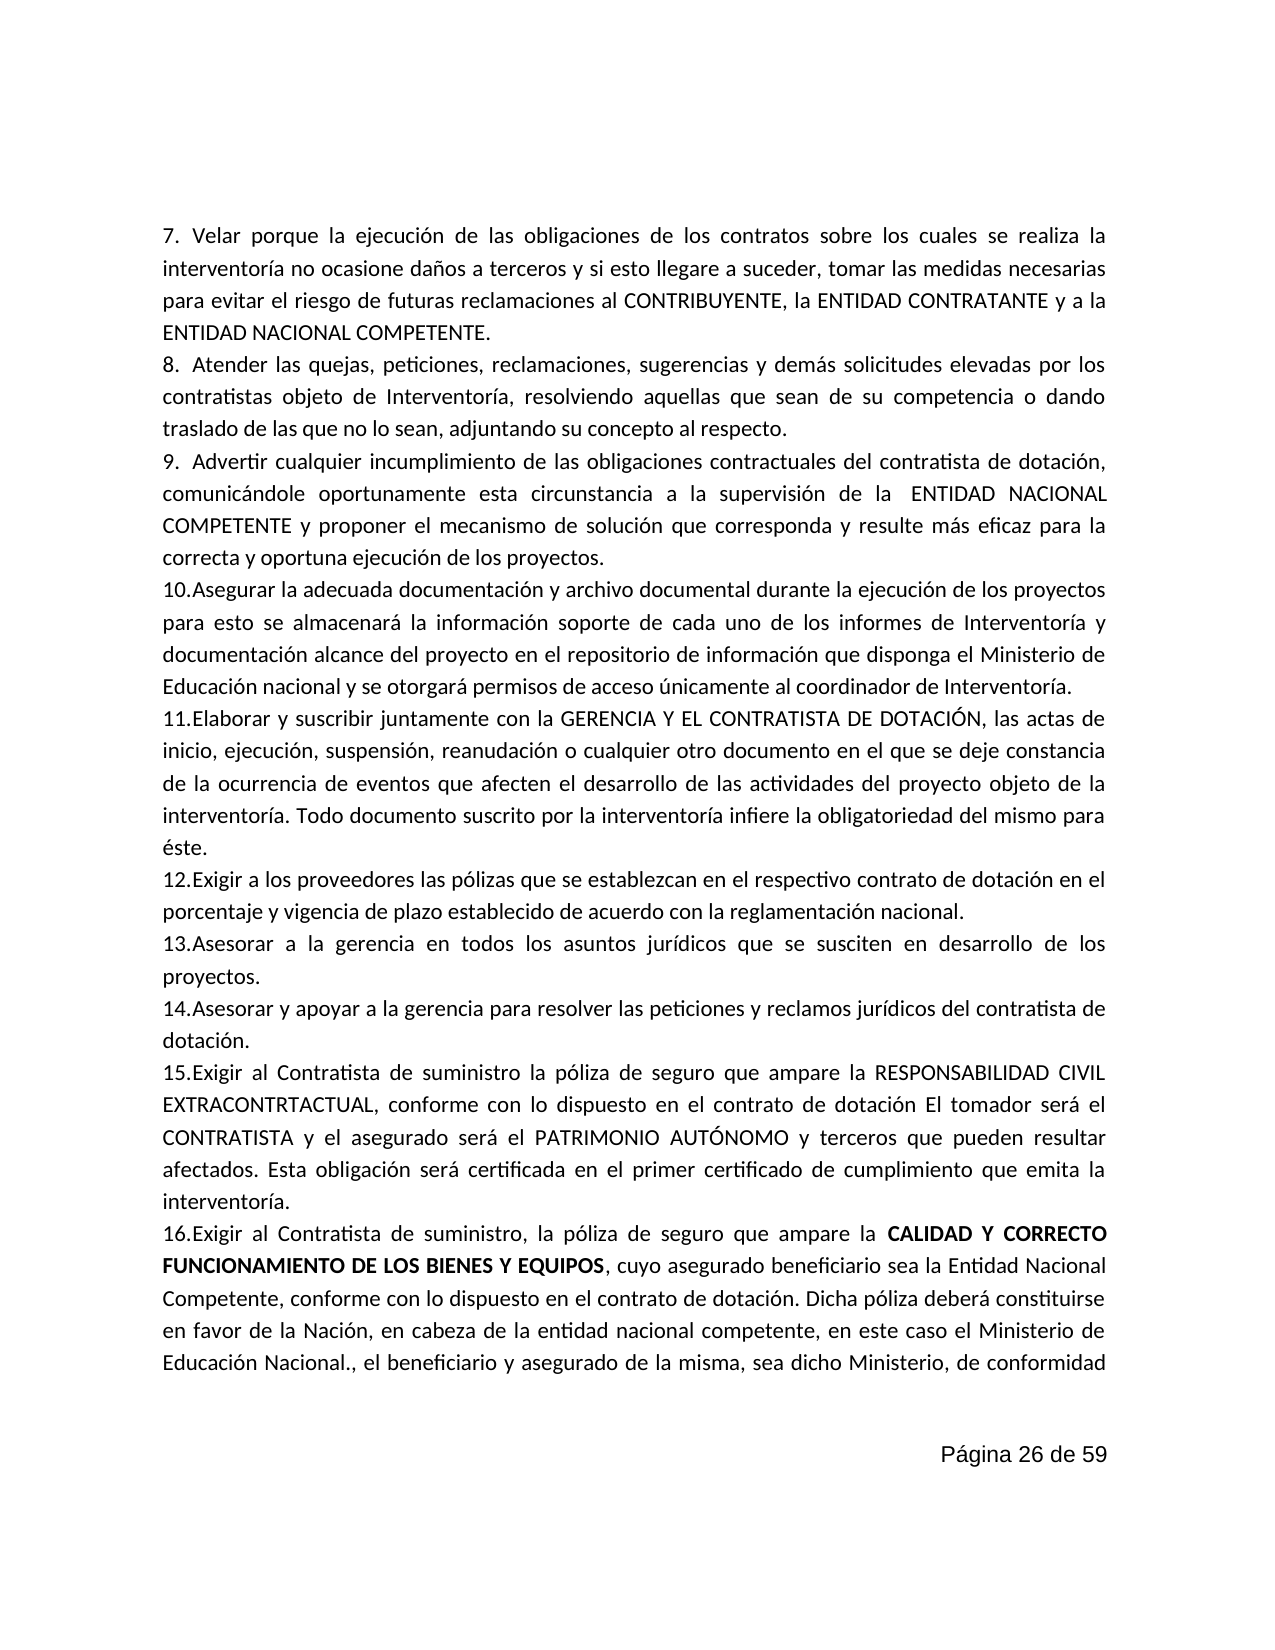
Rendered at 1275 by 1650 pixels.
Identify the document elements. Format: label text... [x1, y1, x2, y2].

list Exigir a los proveedores las pólizas que se establezcan en el respectivo contrato de dotación en el porcentaje y vigencia de plazo establecido de acuerdo con la reglamentación nacional. [162, 865, 1107, 925]
list Velar porque la ejecución de las obligaciones de los contratos sobre los cuales se realiza la interventoría no ocasione daños a terceros y si esto llegare a suceder, tomar las medidas necesarias para evitar el riesgo de futuras reclamaciones al CONTRIBUYENTE, la ENTIDAD CONTRATANTE y a la ENTIDAD NACIONAL COMPETENTE. [162, 221, 1107, 346]
list Exigir al Contratista de suministro la póliza de seguro que ampare la RESPONSABILIDAD CIVIL EXTRACONTRTACTUAL, conforme con lo dispuesto en el contrato de dotación El tomador será el CONTRATISTA y el asegurado será el PATRIMONIO AUTÓNOMO y terceros que pueden resultar afectados. Esta obligación será certificada en el primer certificado de cumplimiento que emita la interventoría. [162, 1058, 1107, 1215]
list Asesorar a la gerencia en todos los asuntos jurídicos que se susciten en desarrollo de los proyectos. [162, 929, 1107, 990]
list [162, 1219, 1107, 1376]
list Advertir cualquier incumplimiento de las obligaciones contractuales del contratista de dotación, comunicándole oportunamente esta circunstancia a la supervisión de la ENTIDAD NACIONAL COMPETENTE y proponer el mecanismo de solución que corresponda y resulte más eficaz para la correcta y oportuna ejecución de los proyectos. [162, 447, 1107, 571]
list Elaborar y suscribir juntamente con la GERENCIA Y EL CONTRATISTA DE DOTACIÓN, las actas de inicio, ejecución, suspensión, reanudación o cualquier otro documento en el que se deje constancia de la ocurrencia de eventos que afecten el desarrollo de las actividades del proyecto objeto de la interventoría. Todo documento suscrito por la interventoría infiere la obligatoriedad del mismo para éste. [162, 704, 1107, 861]
list Atender las quejas, peticiones, reclamaciones, sugerencias y demás solicitudes elevadas por los contratistas objeto de Interventoría, resolviendo aquellas que sean de su competencia o dando traslado de las que no lo sean, adjuntando su concepto al respecto. [162, 350, 1107, 443]
list Asesorar y apoyar a la gerencia para resolver las peticiones y reclamos jurídicos del contratista de dotación. [162, 994, 1107, 1054]
list Asegurar la adecuada documentación y archivo documental durante la ejecución de los proyectos para esto se almacenará la información soporte de cada uno de los informes de Interventoría y documentación alcance del proyecto en el repositorio de información que disponga el Ministerio de Educación nacional y se otorgará permisos de acceso únicamente al coordinador de Interventoría. [162, 576, 1107, 700]
